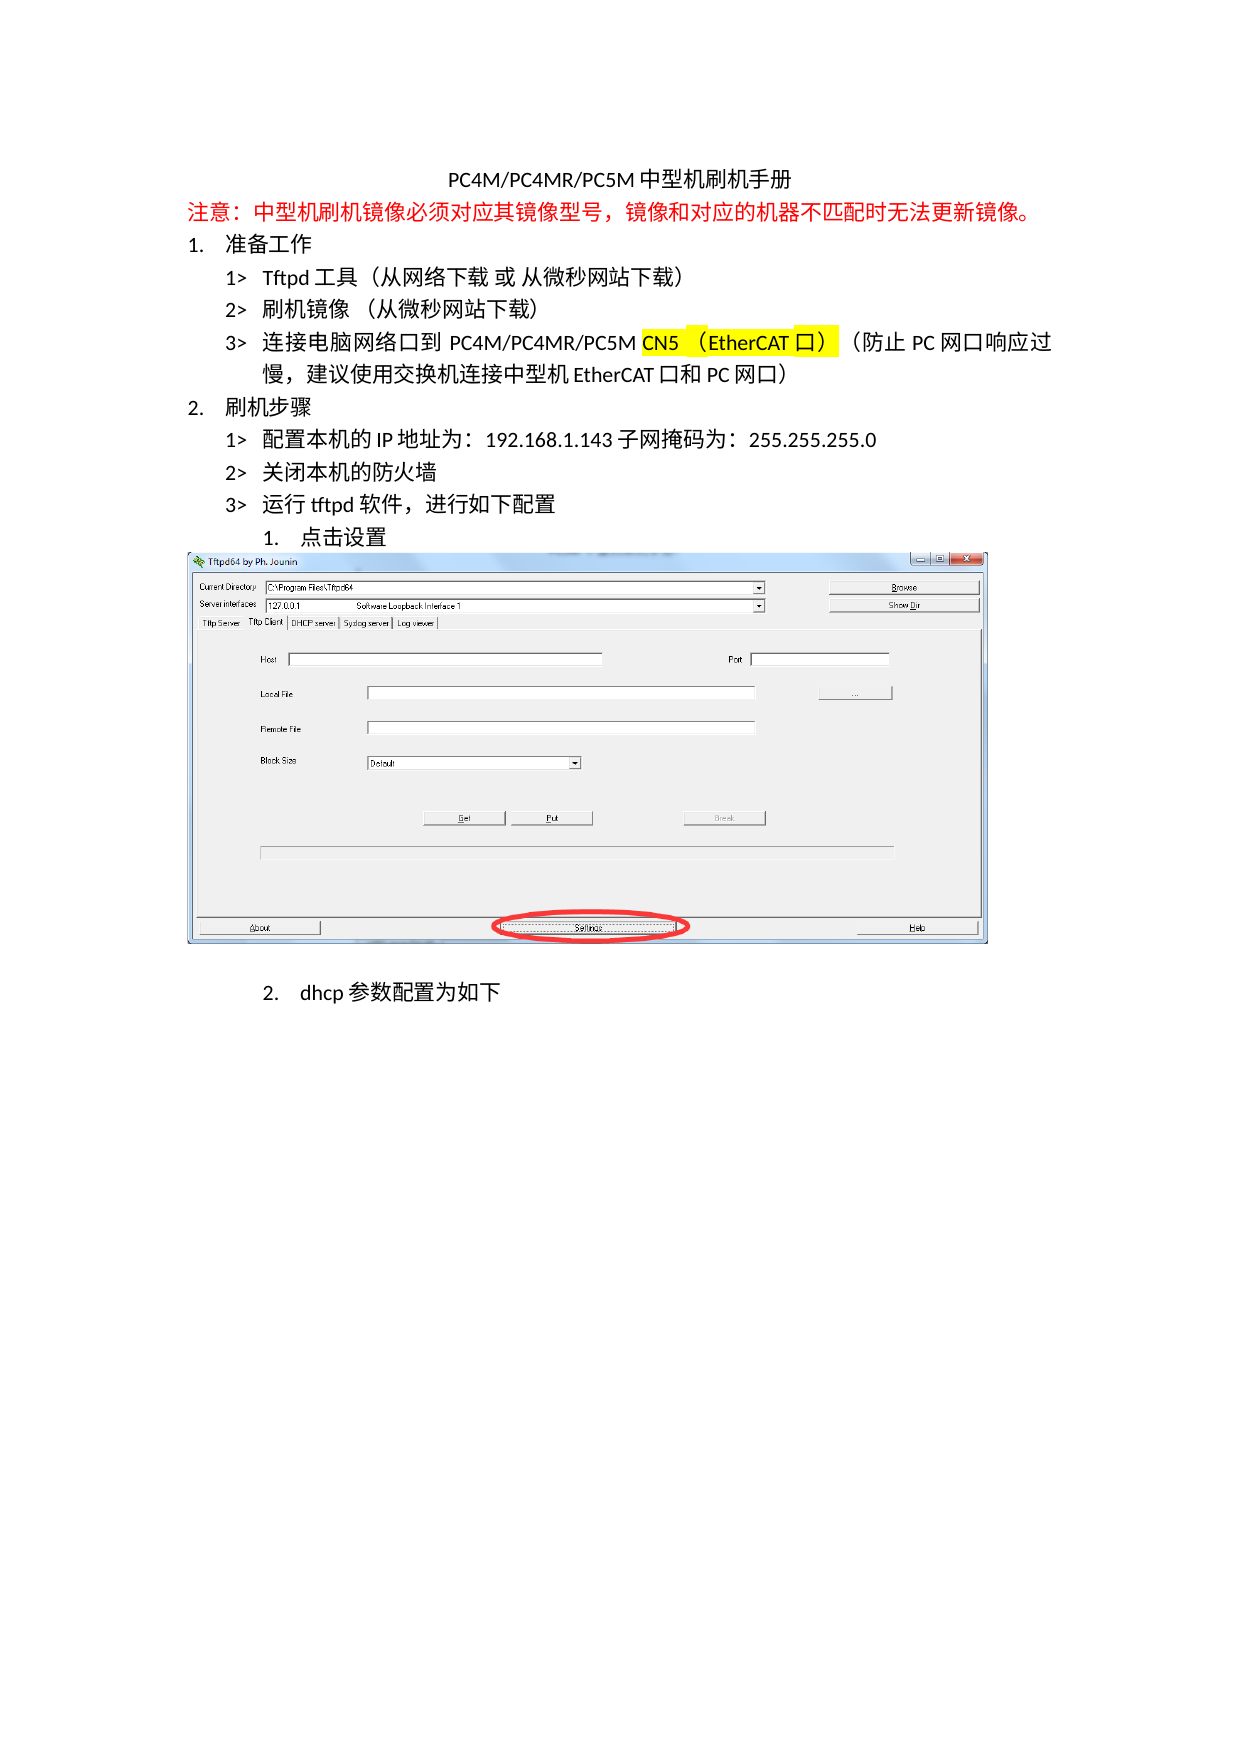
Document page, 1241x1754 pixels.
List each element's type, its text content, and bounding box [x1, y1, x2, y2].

text 注意：中型机刷机镜像必须对应其镜像型号，镜像和对应的机器不匹配时无法更新镜像。 [187, 194, 1053, 227]
list 运行tftpd 软件，进行如下配置 [225, 487, 1053, 519]
list 点击设置 [262, 519, 1053, 552]
list 刷机镜像 （从微秒网站下载） [225, 292, 1053, 324]
list Tftpd 工具（从网络下载 或 从微秒网站下载） [225, 259, 1053, 292]
text PC4M/PC4MR/PC5M中型机刷机手册 [187, 162, 1053, 194]
list 配置本机的IP地址为：192.168.1.143 子网掩码为：255.255.255.0 [225, 422, 1053, 454]
picture [187, 552, 988, 944]
list 准备工作 [187, 227, 1053, 259]
list 关闭本机的防火墙 [225, 454, 1053, 487]
list 刷机步骤 [187, 389, 1053, 422]
list dhcp参数配置为如下 [262, 974, 1053, 1007]
list 连接电脑网络口到 PC4M/PC4MR/PC5M CN5 （EtherCAT口）（防止PC网口响应过慢，建议使用交换机连接中型机EtherCAT口和PC网口） [225, 324, 1053, 389]
